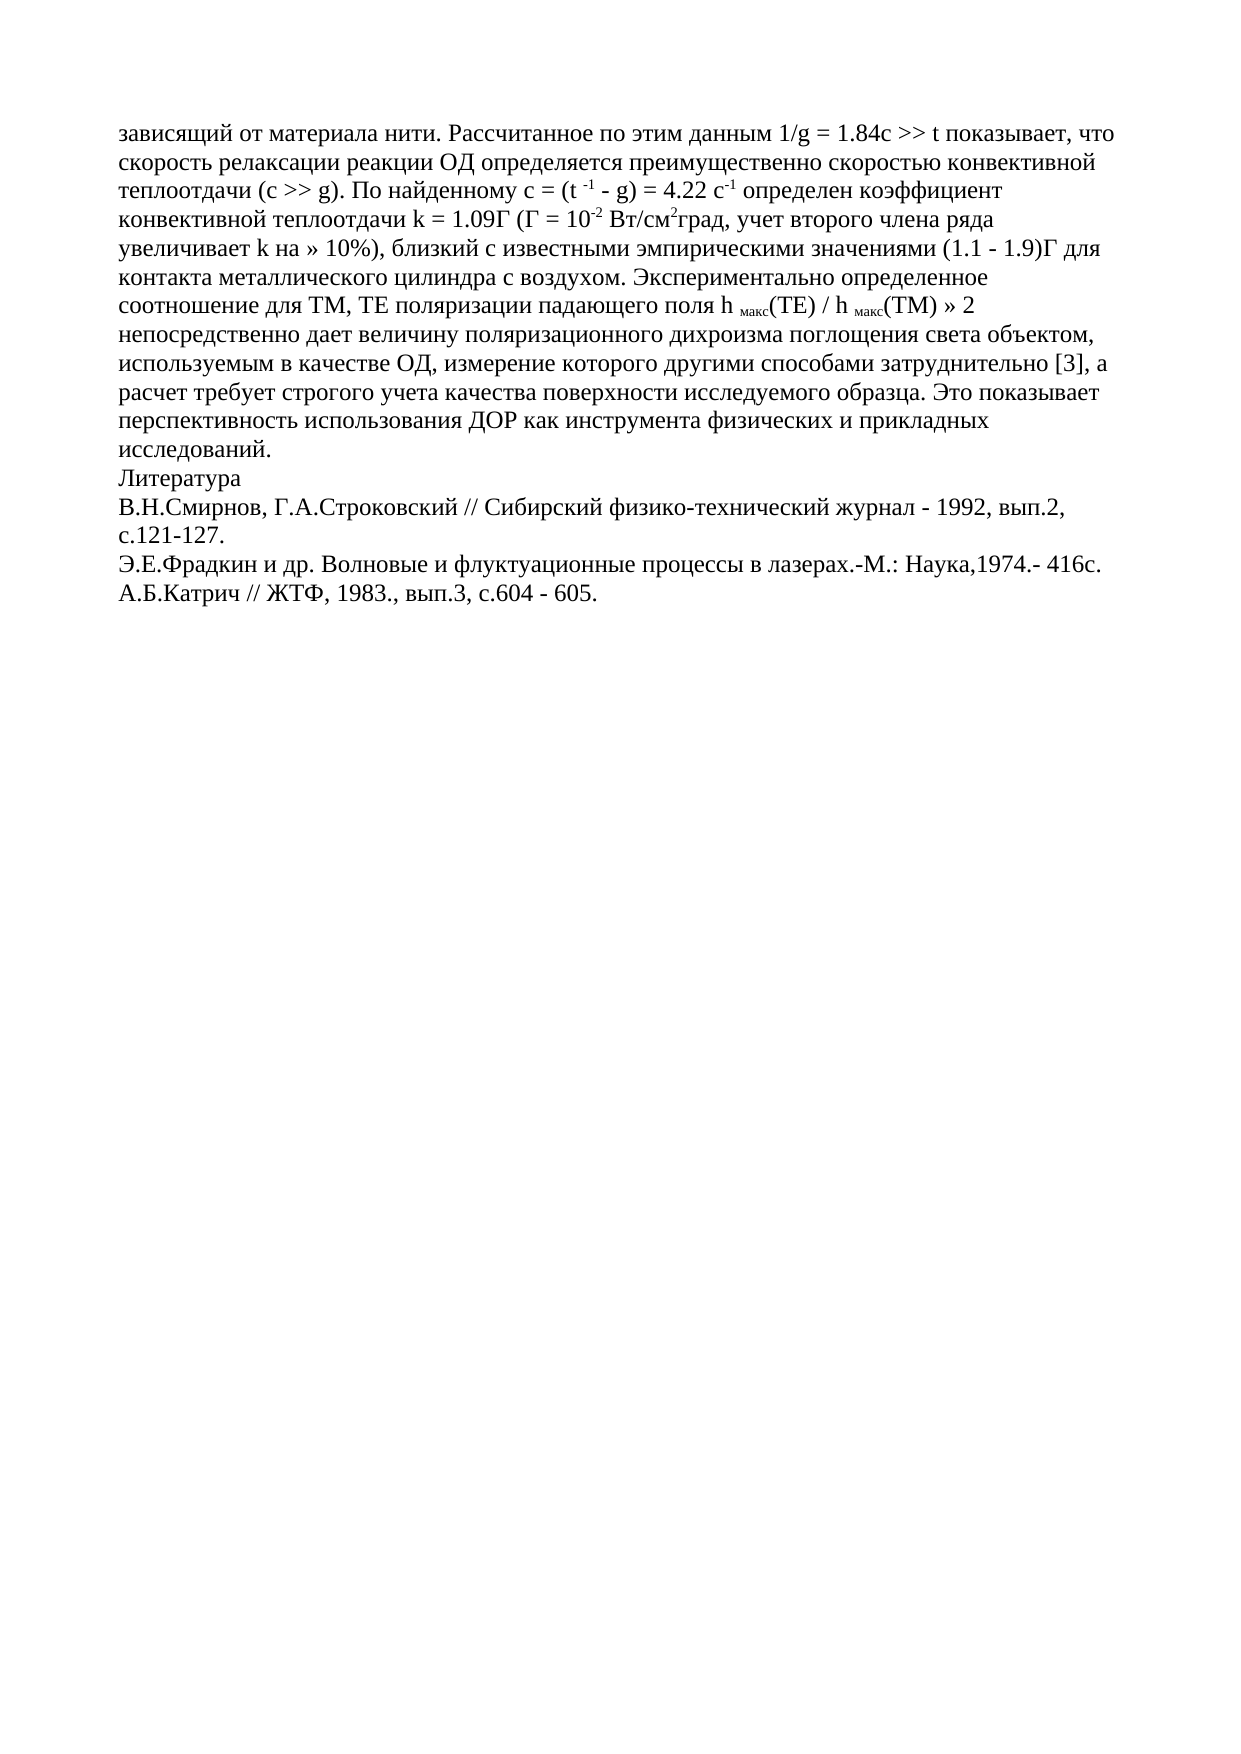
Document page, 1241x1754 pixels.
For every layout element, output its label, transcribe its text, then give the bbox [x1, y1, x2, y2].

text А.Б.Катрич // ЖТФ, 1983., вып.3, с.604 - 605. [118, 578, 1122, 607]
text Э.Е.Фрадкин и др. Волновые и флуктуационные процессы в лазерах.-М.: Наука,1974.- 416с. [118, 549, 1122, 578]
text В.Н.Смирнов, Г.А.Строковский // Сибирский физико-технический журнал - 1992, вып.2, с.121-127. [118, 492, 1122, 549]
text Литература [118, 463, 1122, 492]
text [118, 118, 1122, 463]
